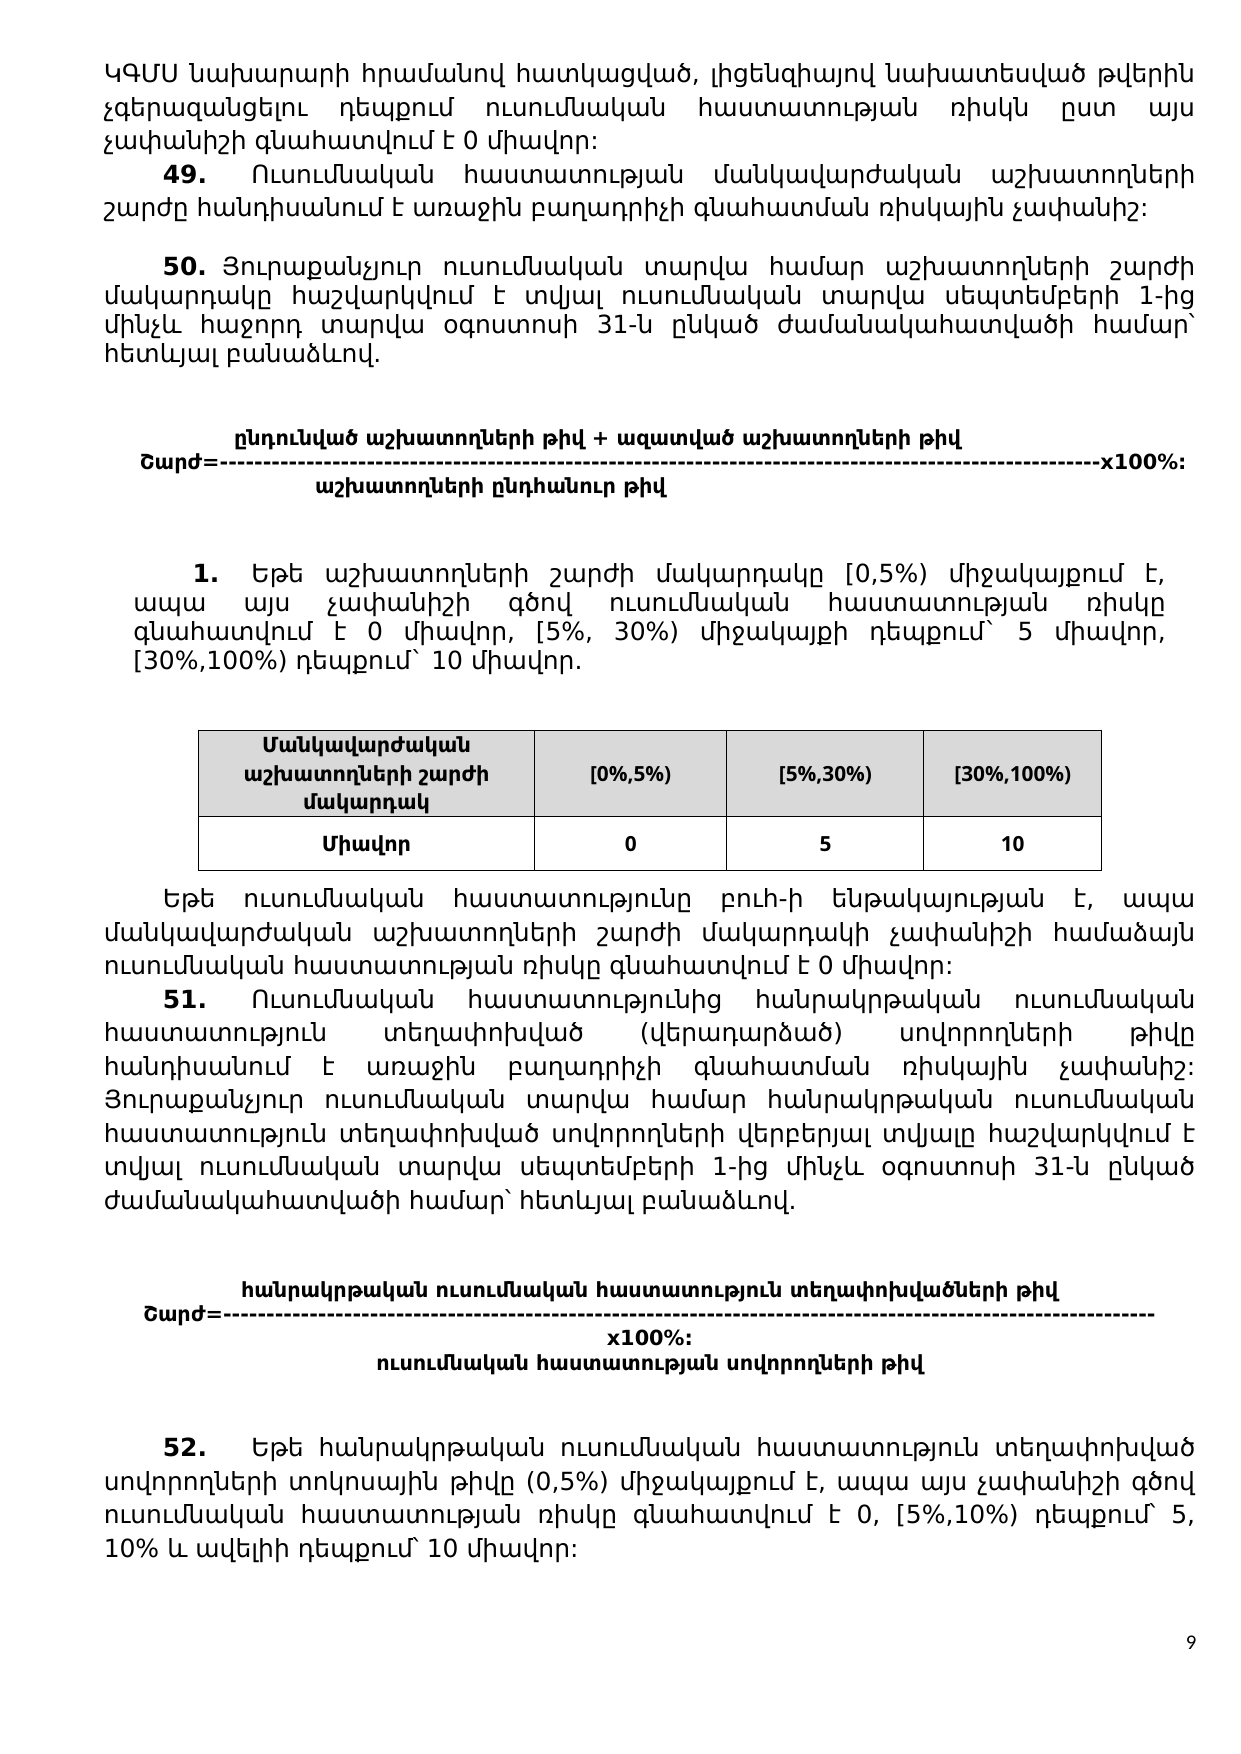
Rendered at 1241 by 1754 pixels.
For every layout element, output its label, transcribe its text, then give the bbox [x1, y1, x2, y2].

text Շարժ=------------------------------------------------------------------------------------------------------x100%: [103, 450, 1196, 474]
list Յուրաքանչյուր ուսումնական տարվա համար աշխատողների շարժի մակարդակը հաշվարկվում է տվյալ ուսումնական տարվա սեպտեմբերի 1-ից մինչև հաջորդ տարվա օգոստոսի 31-ն ընկած ժամանակահատվածի համար՝ հետևյալ բանաձևով. [103, 252, 1196, 368]
table_header [5%,30%) [727, 731, 923, 816]
table_header Մանկավարժական աշխատողների շարժի մակարդակ [199, 731, 534, 816]
table_header [0%,5%) [535, 731, 726, 816]
text Շարժ=------------------------------------------------------------------------------------------------------------x100%: [103, 1302, 1196, 1351]
table_cell 10 [924, 817, 1101, 870]
list Եթե աշխատողների շարժի մակարդակը [0,5%) միջակայքում է, ապա այս չափանիշի գծով ուսումնական հաստատության ռիսկը գնահատվում է 0 միավոր, [5%, 30%) միջակայքի դեպքում` 5 միավոր, [30%,100%) դեպքում` 10 միավոր. [133, 559, 1166, 675]
text աշխատողների ընդհանուր թիվ [103, 474, 1196, 498]
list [103, 59, 1196, 155]
list Ուսումնական հաստատության մանկավարժական աշխատողների շարժը հանդիսանում է առաջին բաղադրիչի գնահատման ռիսկային չափանիշ: [103, 160, 1196, 222]
text Եթե ուսումնական հաստատությունը բուհ-ի ենթակայության է, ապա մանկավարժական աշխատողների շարժի մակարդակի չափանիշի համաձայն ուսումնական հաստատության ռիսկը գնահատվում է 0 միավոր: [103, 884, 1196, 980]
text ընդունված աշխատողների թիվ + ազատված աշխատողների թիվ [103, 426, 1196, 450]
text հանրակրթական ուսումնական հաստատություն տեղափոխվածների թիվ [103, 1278, 1196, 1302]
table_cell Միավոր [199, 817, 534, 870]
text ուսումնական հաստատության սովորողների թիվ [103, 1351, 1196, 1375]
table_cell 5 [727, 817, 923, 870]
table_cell 0 [535, 817, 726, 870]
list Ուսումնական հաստատությունից հանրակրթական ուսումնական հաստատություն տեղափոխված (վերադարձած) սովորողների թիվը հանդիսանում է առաջին բաղադրիչի գնահատման ռիսկային չափանիշ: Յուրաքանչյուր ուսումնական տարվա համար հանրակրթական ուսումնական հաստատություն տեղափոխված սովորողների վերբերյալ տվյալը հաշվարկվում է տվյալ ուսումնական տարվա սեպտեմբերի 1-ից մինչև օգոստոսի 31-ն ընկած ժամանակահատվածի համար՝ հետևյալ բանաձևով. [103, 985, 1196, 1215]
table_header [30%,100%) [924, 731, 1101, 816]
list Եթե հանրակրթական ուսումնական հաստատություն տեղափոխված սովորողների տոկոսային թիվը (0,5%) միջակայքում է, ապա այս չափանիշի գծով ուսումնական հաստատության ռիսկը գնահատվում է 0, [5%,10%) դեպքում՝ 5, 10% և ավելիի դեպքում՝ 10 միավոր: [103, 1433, 1196, 1563]
